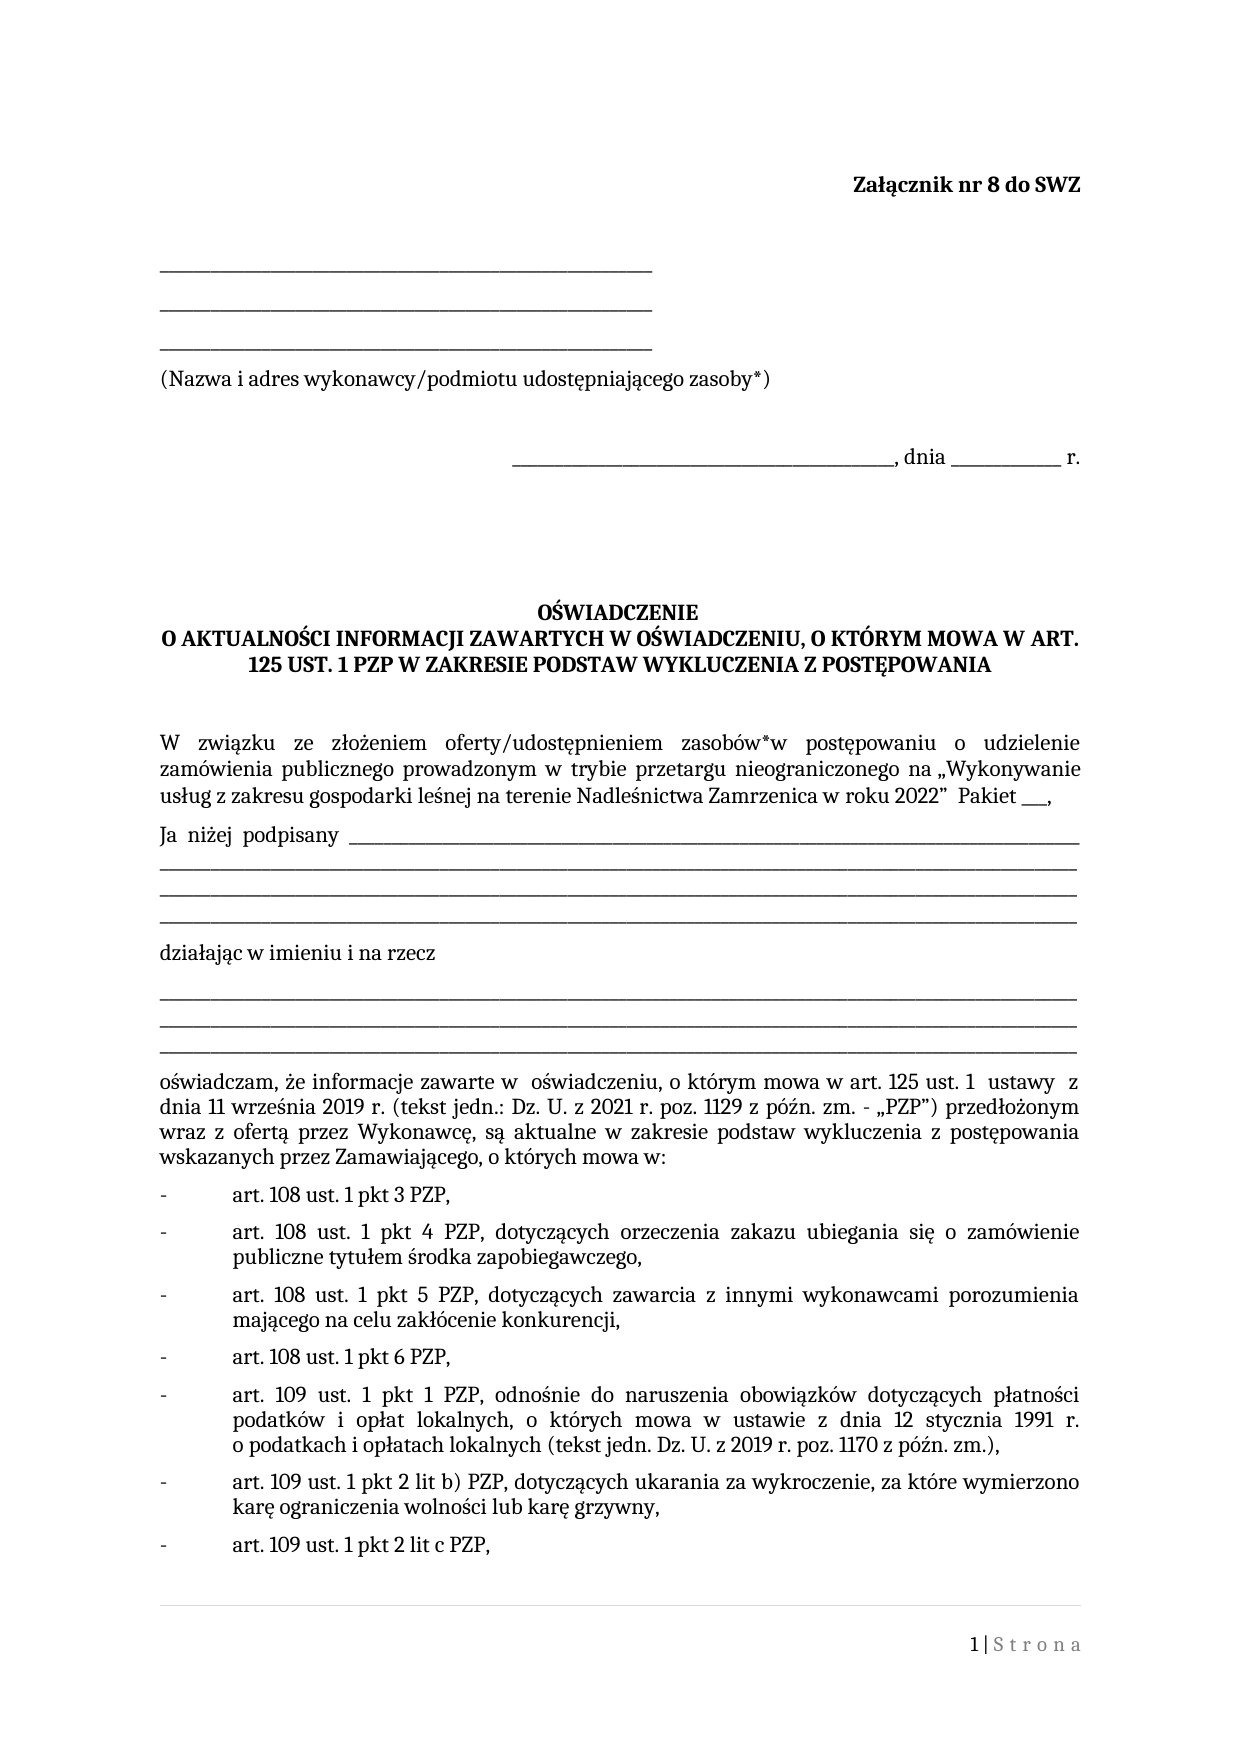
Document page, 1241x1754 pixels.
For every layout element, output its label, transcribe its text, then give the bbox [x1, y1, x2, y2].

text __________________________________________________________ [159, 250, 1081, 276]
text oświadczam, że informacje zawarte w oświadczeniu, o którym mowa w art. 125 ust. 1 ustawy z dnia 11 września 2019 r. (tekst jedn.: Dz. U. z 2021 r. poz. 1129 z późn. zm. - „PZP”) przedłożonym wraz z ofertą przez Wykonawcę, są aktualne w zakresie podstaw wykluczenia z postępowania wskazanych przez Zamawiającego, o których mowa w: [159, 1070, 1081, 1170]
text - art. 108 ust. 1 pkt 4 PZP, dotyczących orzeczenia zakazu ubiegania się o zamówienie publiczne tytułem środka zapobiegawczego, [159, 1220, 1081, 1270]
text - art. 109 ust. 1 pkt 2 lit c PZP, [159, 1532, 1081, 1557]
text - art. 109 ust. 1 pkt 2 lit b) PZP, dotyczących ukarania za wykroczenie, za które wymierzono karę ograniczenia wolności lub karę grzywny, [159, 1470, 1081, 1520]
text - art. 108 ust. 1 pkt 5 PZP, dotyczących zawarcia z innymi wykonawcami porozumienia mającego na celu zakłócenie konkurencji, [159, 1282, 1081, 1332]
text Załącznik nr 8 do SWZ [159, 172, 1081, 198]
text - art. 108 ust. 1 pkt 6 PZP, [159, 1345, 1081, 1370]
text - art. 109 ust. 1 pkt 1 PZP, odnośnie do naruszenia obowiązków dotyczących płatności podatków i opłat lokalnych, o których mowa w ustawie z dnia 12 stycznia 1991 r. o podatkach i opłatach lokalnych (tekst jedn. Dz. U. z 2019 r. poz. 1170 z późn. zm.), [159, 1382, 1081, 1457]
text _____________________________________________, dnia _____________ r. [159, 444, 1081, 470]
text W związku ze złożeniem oferty/udostępnieniem zasobów*w postępowaniu o udzielenie zamówienia publicznego prowadzonym w trybie przetargu nieograniczonego na „Wykonywanie usług z zakresu gospodarki leśnej na terenie Nadleśnictwa Zamrzenica w roku 2022” Pakiet ___, [159, 730, 1081, 809]
text (Nazwa i adres wykonawcy/podmiotu udostępniającego zasoby*) [159, 366, 1081, 393]
text - art. 108 ust. 1 pkt 3 PZP, [159, 1182, 1081, 1207]
text Ja niżej podpisany ______________________________________________________________________________________ ____________________________________________________________________________________________________________________________________________________________________________________________________________________________________________________________________________________________________________________________________ [159, 821, 1081, 927]
text __________________________________________________________ [159, 288, 1081, 315]
text ____________________________________________________________________________________________________________________________________________________________________________________________________________________________________________________________________________________________________________________________________ [159, 978, 1081, 1057]
text __________________________________________________________ [159, 327, 1081, 354]
text działając w imieniu i na rzecz [159, 939, 1081, 966]
text OŚWIADCZENIE O AKTUALNOŚCI INFORMACJI ZAWARTYCH W OŚWIADCZENIU, O KTÓRYM MOWA W ART. 125 UST. 1 PZP W ZAKRESIE PODSTAW WYKLUCZENIA Z POSTĘPOWANIA [159, 599, 1081, 678]
